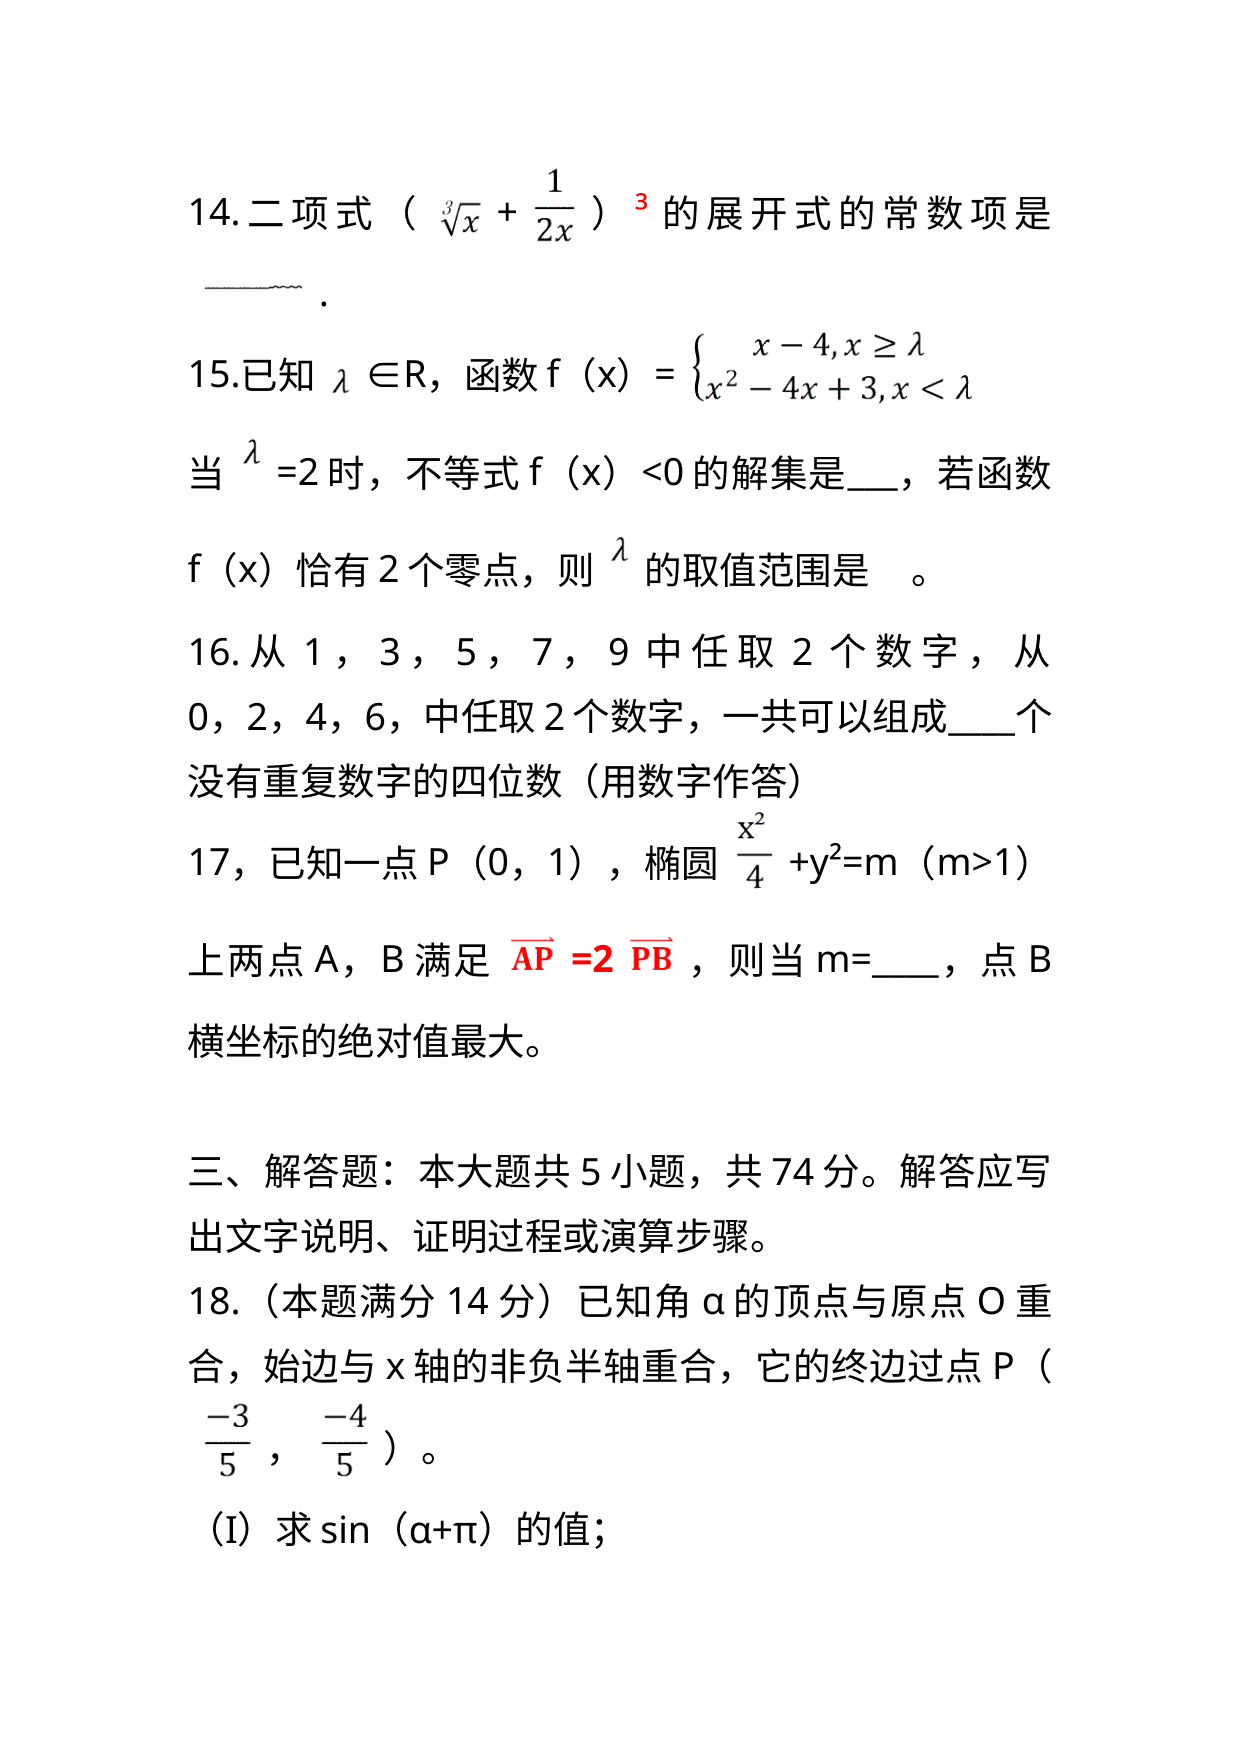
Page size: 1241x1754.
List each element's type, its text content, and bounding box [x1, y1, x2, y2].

picture [719, 812, 789, 889]
picture [675, 324, 989, 410]
picture [517, 162, 591, 248]
picture [613, 925, 689, 980]
text 三、解答题：本大题共5小题，共74分。解答应写出文字说明、证明过程或演算步骤。 [187, 1137, 1053, 1267]
text （I）求sin（α+π）的值； [187, 1494, 1053, 1559]
text 17，已知一点P（0，1），椭圆+y²=m（m>1）上两点A，B满足=2，则当m=____，点B横坐标的绝对值最大。 [187, 812, 1053, 1072]
picture [226, 422, 277, 481]
picture [187, 274, 319, 300]
picture [315, 351, 366, 410]
picture [493, 925, 571, 980]
text 18.（本题满分14分）已知角α的顶点与原点O重合，始边与x轴的非负半轴重合，它的终边过点P（，）。 [187, 1267, 1053, 1494]
text 14.二项式（+）³的展开式的常数项是. [187, 162, 1053, 324]
text 16.从1，3，5，7，9中任取2个数字，从0，2，4，6，中任取2个数字，一共可以组成____个没有重复数字的四位数（用数字作答） [187, 617, 1053, 812]
picture [304, 1397, 384, 1483]
picture [423, 189, 497, 248]
picture [187, 1397, 267, 1483]
picture [594, 519, 645, 578]
text 当=2时，不等式f（x）<0的解集是___，若函数f（x）恰有2个零点，则的取值范围是 。 [187, 422, 1053, 617]
